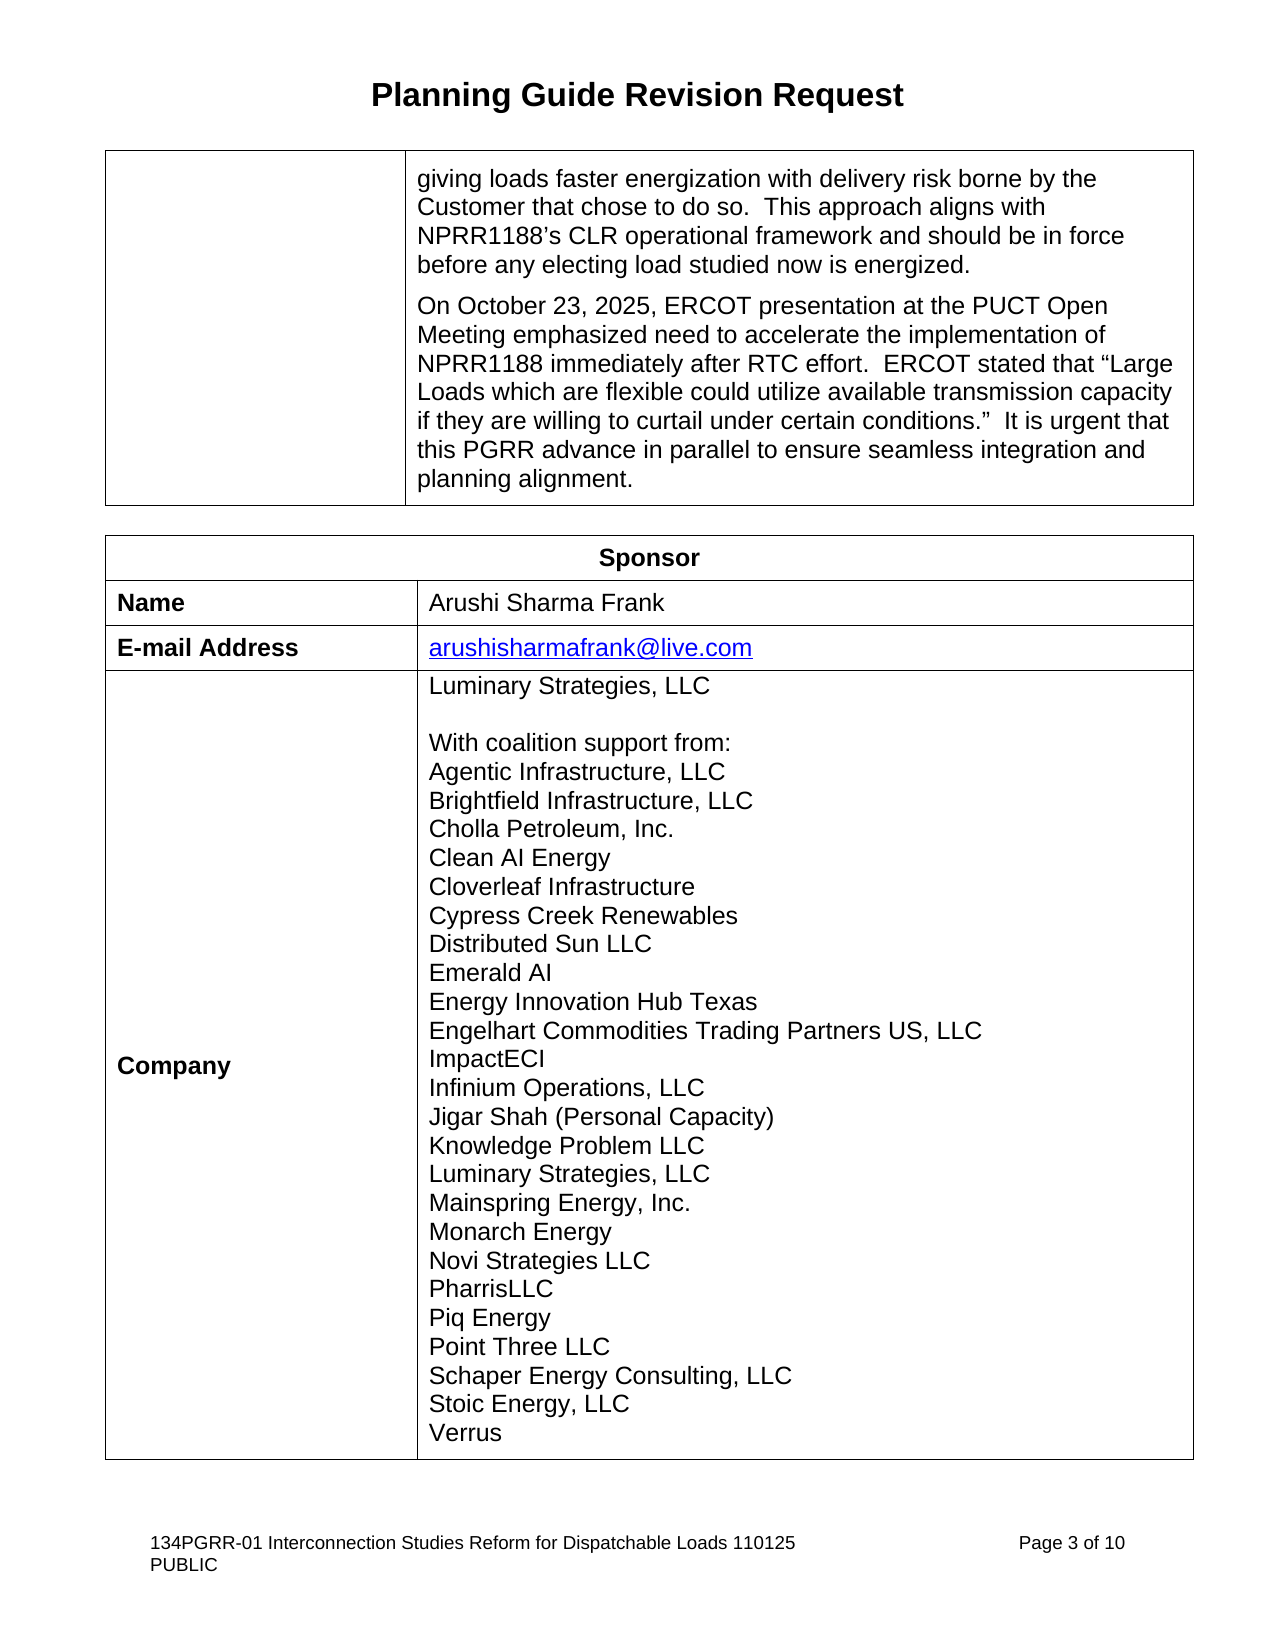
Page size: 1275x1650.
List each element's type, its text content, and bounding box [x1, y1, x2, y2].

table_header Sponsor [106, 536, 1193, 579]
table_cell Company [106, 671, 417, 1459]
table_cell E-mail Address [106, 626, 417, 669]
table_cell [106, 151, 405, 505]
table_cell Luminary Strategies, LLC With coalition support from: Agentic Infrastructure, LLC Brightfield Infrastructure, LLC Cholla Petroleum, Inc. Clean AI Energy Cloverleaf Infrastructure Cypress Creek Renewables Distributed Sun LLC Emerald AI Energy Innovation Hub Texas Engelhart Commodities Trading Partners US, LLC ImpactECI Infinium Operations, LLC Jigar Shah (Personal Capacity) Knowledge Problem LLC Luminary Strategies, LLC Mainspring Energy, Inc. Monarch Energy Novi Strategies LLC PharrisLLC Piq Energy Point Three LLC Schaper Energy Consulting, LLC Stoic Energy, LLC Verrus [418, 671, 1193, 1459]
table_cell Name [106, 581, 417, 624]
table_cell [406, 151, 1193, 505]
table_cell Arushi Sharma Frank [418, 581, 1193, 624]
table_cell arushisharmafrank@live.com [418, 626, 1193, 669]
